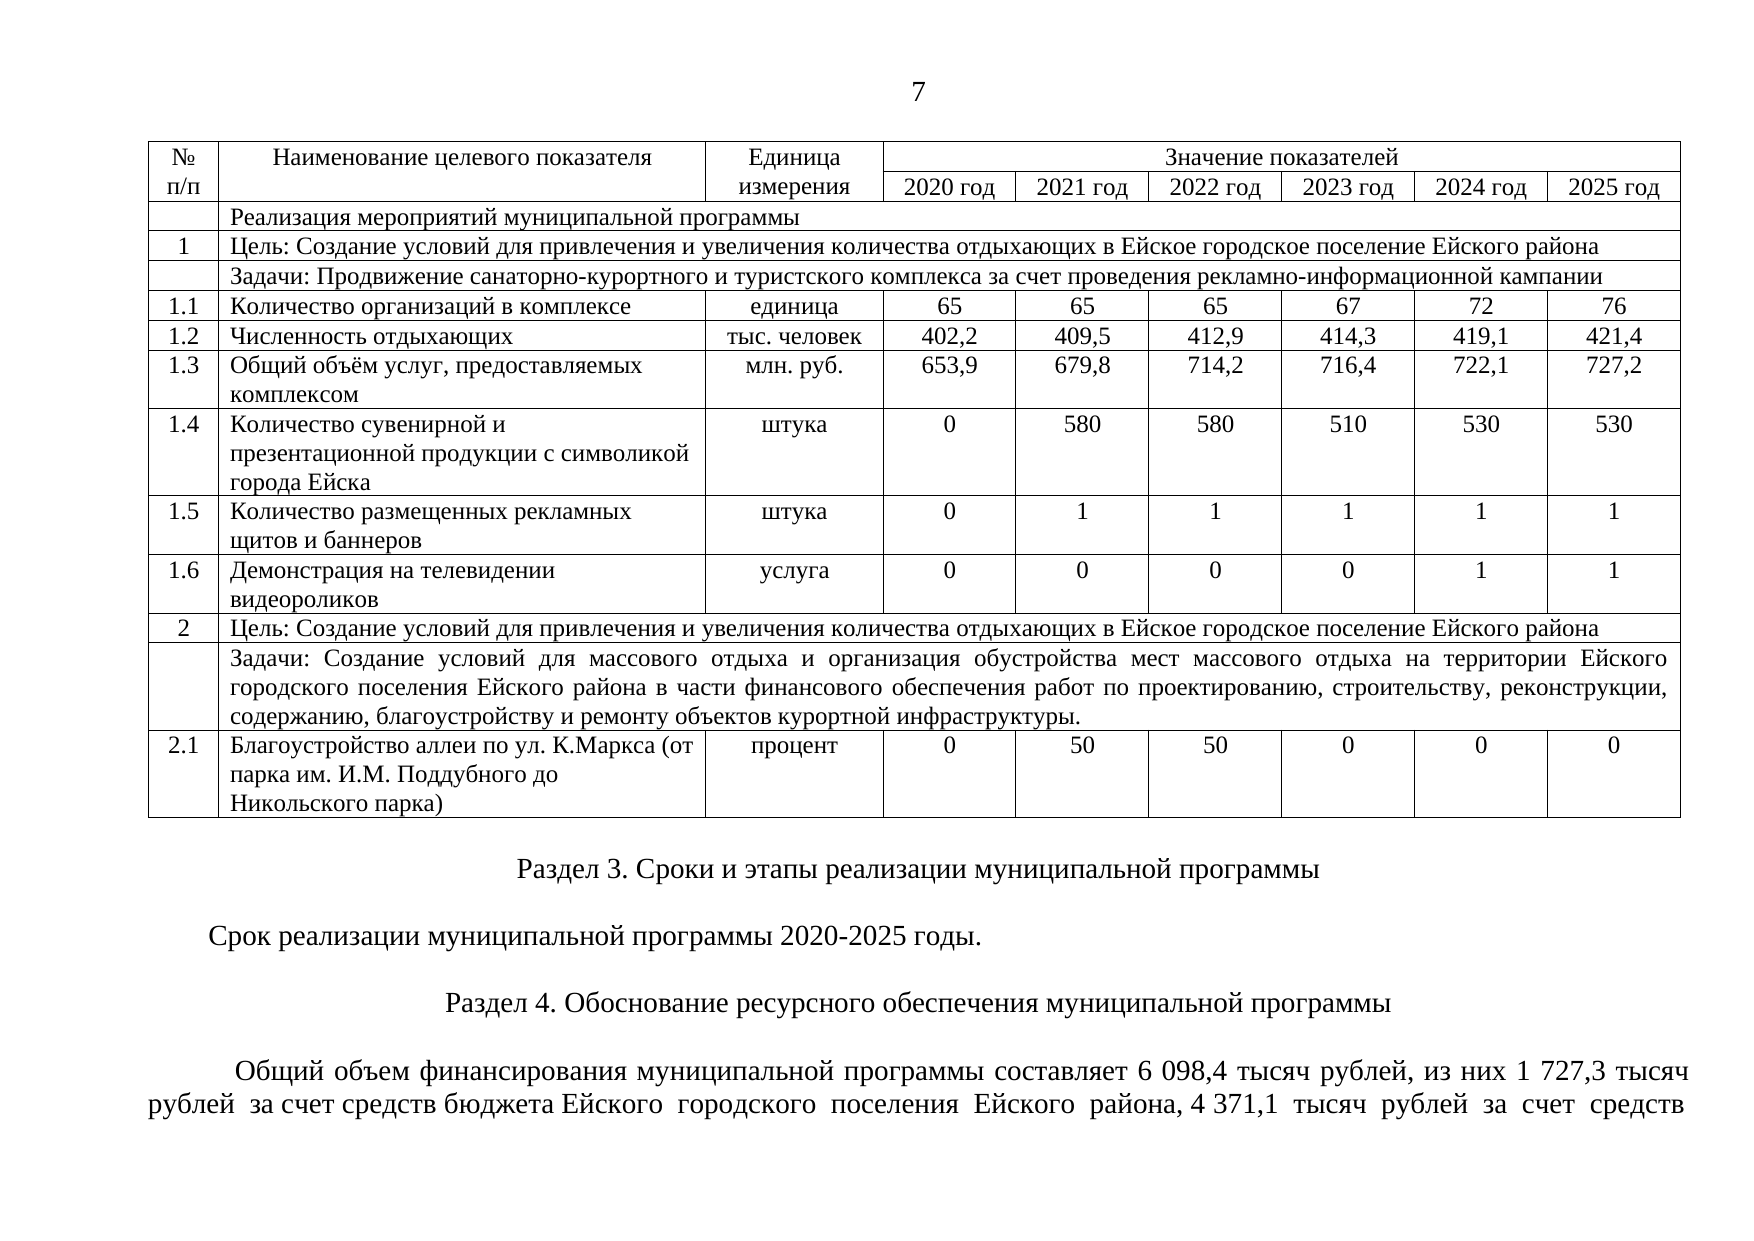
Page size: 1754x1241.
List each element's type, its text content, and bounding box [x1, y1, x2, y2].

table_cell 412,9 [1149, 321, 1281, 349]
table_cell Количество размещенных рекламных щитов и баннеров [219, 496, 705, 554]
table_cell 530 [1548, 409, 1680, 495]
table_cell 714,2 [1149, 351, 1281, 408]
table_cell Задачи: Создание условий для массового отдыха и организация обустройства мест массового отдыха на территории Ейского городского поселения Ейского района в части финансового обеспечения работ по проектированию, строительству, реконструкции, содержанию, благоустройству и ремонту объектов курортной инфраструктуры. [219, 643, 1680, 729]
table_cell 414,3 [1282, 321, 1414, 349]
table_cell 580 [1016, 409, 1148, 495]
table_cell 2022 год [1149, 172, 1281, 201]
table_cell 2024 год [1415, 172, 1547, 201]
table_cell 716,4 [1282, 351, 1414, 408]
table_cell 0 [1149, 555, 1281, 612]
table_cell 2020 год [884, 172, 1015, 201]
table_cell Цель: Создание условий для привлечения и увеличения количества отдыхающих в Ейское городское поселение Ейского района [219, 231, 1680, 260]
table_cell 419,1 [1415, 321, 1547, 349]
table_cell 1.3 [149, 351, 218, 408]
table_cell 0 [884, 496, 1015, 554]
table_cell 0 [884, 409, 1015, 495]
table_cell Численность отдыхающих [219, 321, 705, 349]
table_cell 0 [884, 731, 1015, 817]
table_cell 679,8 [1016, 351, 1148, 408]
table_cell 1 [1282, 496, 1414, 554]
table_cell 409,5 [1016, 321, 1148, 349]
table_cell [149, 261, 218, 290]
table_cell 653,9 [884, 351, 1015, 408]
table_cell 1.1 [149, 291, 218, 320]
table_cell 727,2 [1548, 351, 1680, 408]
table_cell Демонстрация на телевидении видеороликов [219, 555, 705, 612]
table_cell 510 [1282, 409, 1414, 495]
table_cell 0 [884, 555, 1015, 612]
table_cell 0 [1415, 731, 1547, 817]
table_cell 50 [1016, 731, 1148, 817]
table_cell Количество сувенирной и презентационной продукции с символикой города Ейска [219, 409, 705, 495]
table_cell Количество организаций в комплексе [219, 291, 705, 320]
table_cell Цель: Создание условий для привлечения и увеличения количества отдыхающих в Ейское городское поселение Ейского района [219, 614, 1680, 642]
table_cell 1.4 [149, 409, 218, 495]
table_cell 2.1 [149, 731, 218, 817]
table_cell 1 [1415, 496, 1547, 554]
text Срок реализации муниципальной программы 2020-2025 годы. [148, 918, 1689, 952]
table_cell [149, 202, 218, 230]
table_cell 0 [1282, 555, 1414, 612]
table_cell 72 [1415, 291, 1547, 320]
table_cell 1 [1016, 496, 1148, 554]
table_cell 1 [1548, 555, 1680, 612]
text Раздел 3. Сроки и этапы реализации муниципальной программы [148, 851, 1689, 885]
table_cell 0 [1548, 731, 1680, 817]
table_cell 421,4 [1548, 321, 1680, 349]
table_cell 65 [884, 291, 1015, 320]
table_cell 1.2 [149, 321, 218, 349]
table_cell Задачи: Продвижение санаторно-курортного и туристского комплекса за счет проведения рекламно-информационной кампании [219, 261, 1680, 290]
table_cell 1 [1149, 496, 1281, 554]
table_cell 1.5 [149, 496, 218, 554]
table_cell 67 [1282, 291, 1414, 320]
table_cell 76 [1548, 291, 1680, 320]
table_cell 722,1 [1415, 351, 1547, 408]
table_cell млн. руб. [706, 351, 883, 408]
table_cell 1 [149, 231, 218, 260]
table_cell [149, 643, 218, 729]
table_header Единица измерения [706, 142, 883, 201]
table_cell 1 [1548, 496, 1680, 554]
table_cell 2023 год [1282, 172, 1414, 201]
table_cell 50 [1149, 731, 1281, 817]
table_cell 2025 год [1548, 172, 1680, 201]
table_header № п/п [149, 142, 218, 201]
table_cell услуга [706, 555, 883, 612]
table_cell процент [706, 731, 883, 817]
table_cell Реализация мероприятий муниципальной программы [219, 202, 1680, 230]
table_cell 0 [1282, 731, 1414, 817]
table_cell 2 [149, 614, 218, 642]
table_cell 65 [1016, 291, 1148, 320]
table_cell 530 [1415, 409, 1547, 495]
table_cell Общий объём услуг, предоставляемых комплексом [219, 351, 705, 408]
table_cell 1.6 [149, 555, 218, 612]
title Общий объем финансирования муниципальной программы составляет 6 098,4 тысяч рублей, из них 1 727,3 тысяч рублей за счет средств бюджета Ейского городского поселения Ейского района, 4 371,1 тысяч рублей за счет средств [148, 1053, 1689, 1120]
table_cell 0 [1016, 555, 1148, 612]
table_cell 580 [1149, 409, 1281, 495]
table_cell 1 [1415, 555, 1547, 612]
text Раздел 4. Обоснование ресурсного обеспечения муниципальной программы [148, 986, 1689, 1019]
table_cell 2021 год [1016, 172, 1148, 201]
table_header Наименование целевого показателя [219, 142, 705, 201]
table_cell Благоустройство аллеи по ул. К.Маркса (от парка им. И.М. Поддубного до Никольского парка) [219, 731, 705, 817]
table_cell единица [706, 291, 883, 320]
table_header Значение показателей [884, 142, 1680, 171]
table_cell 402,2 [884, 321, 1015, 349]
table_cell тыс. человек [706, 321, 883, 349]
table_cell штука [706, 409, 883, 495]
table_cell штука [706, 496, 883, 554]
table_cell 65 [1149, 291, 1281, 320]
